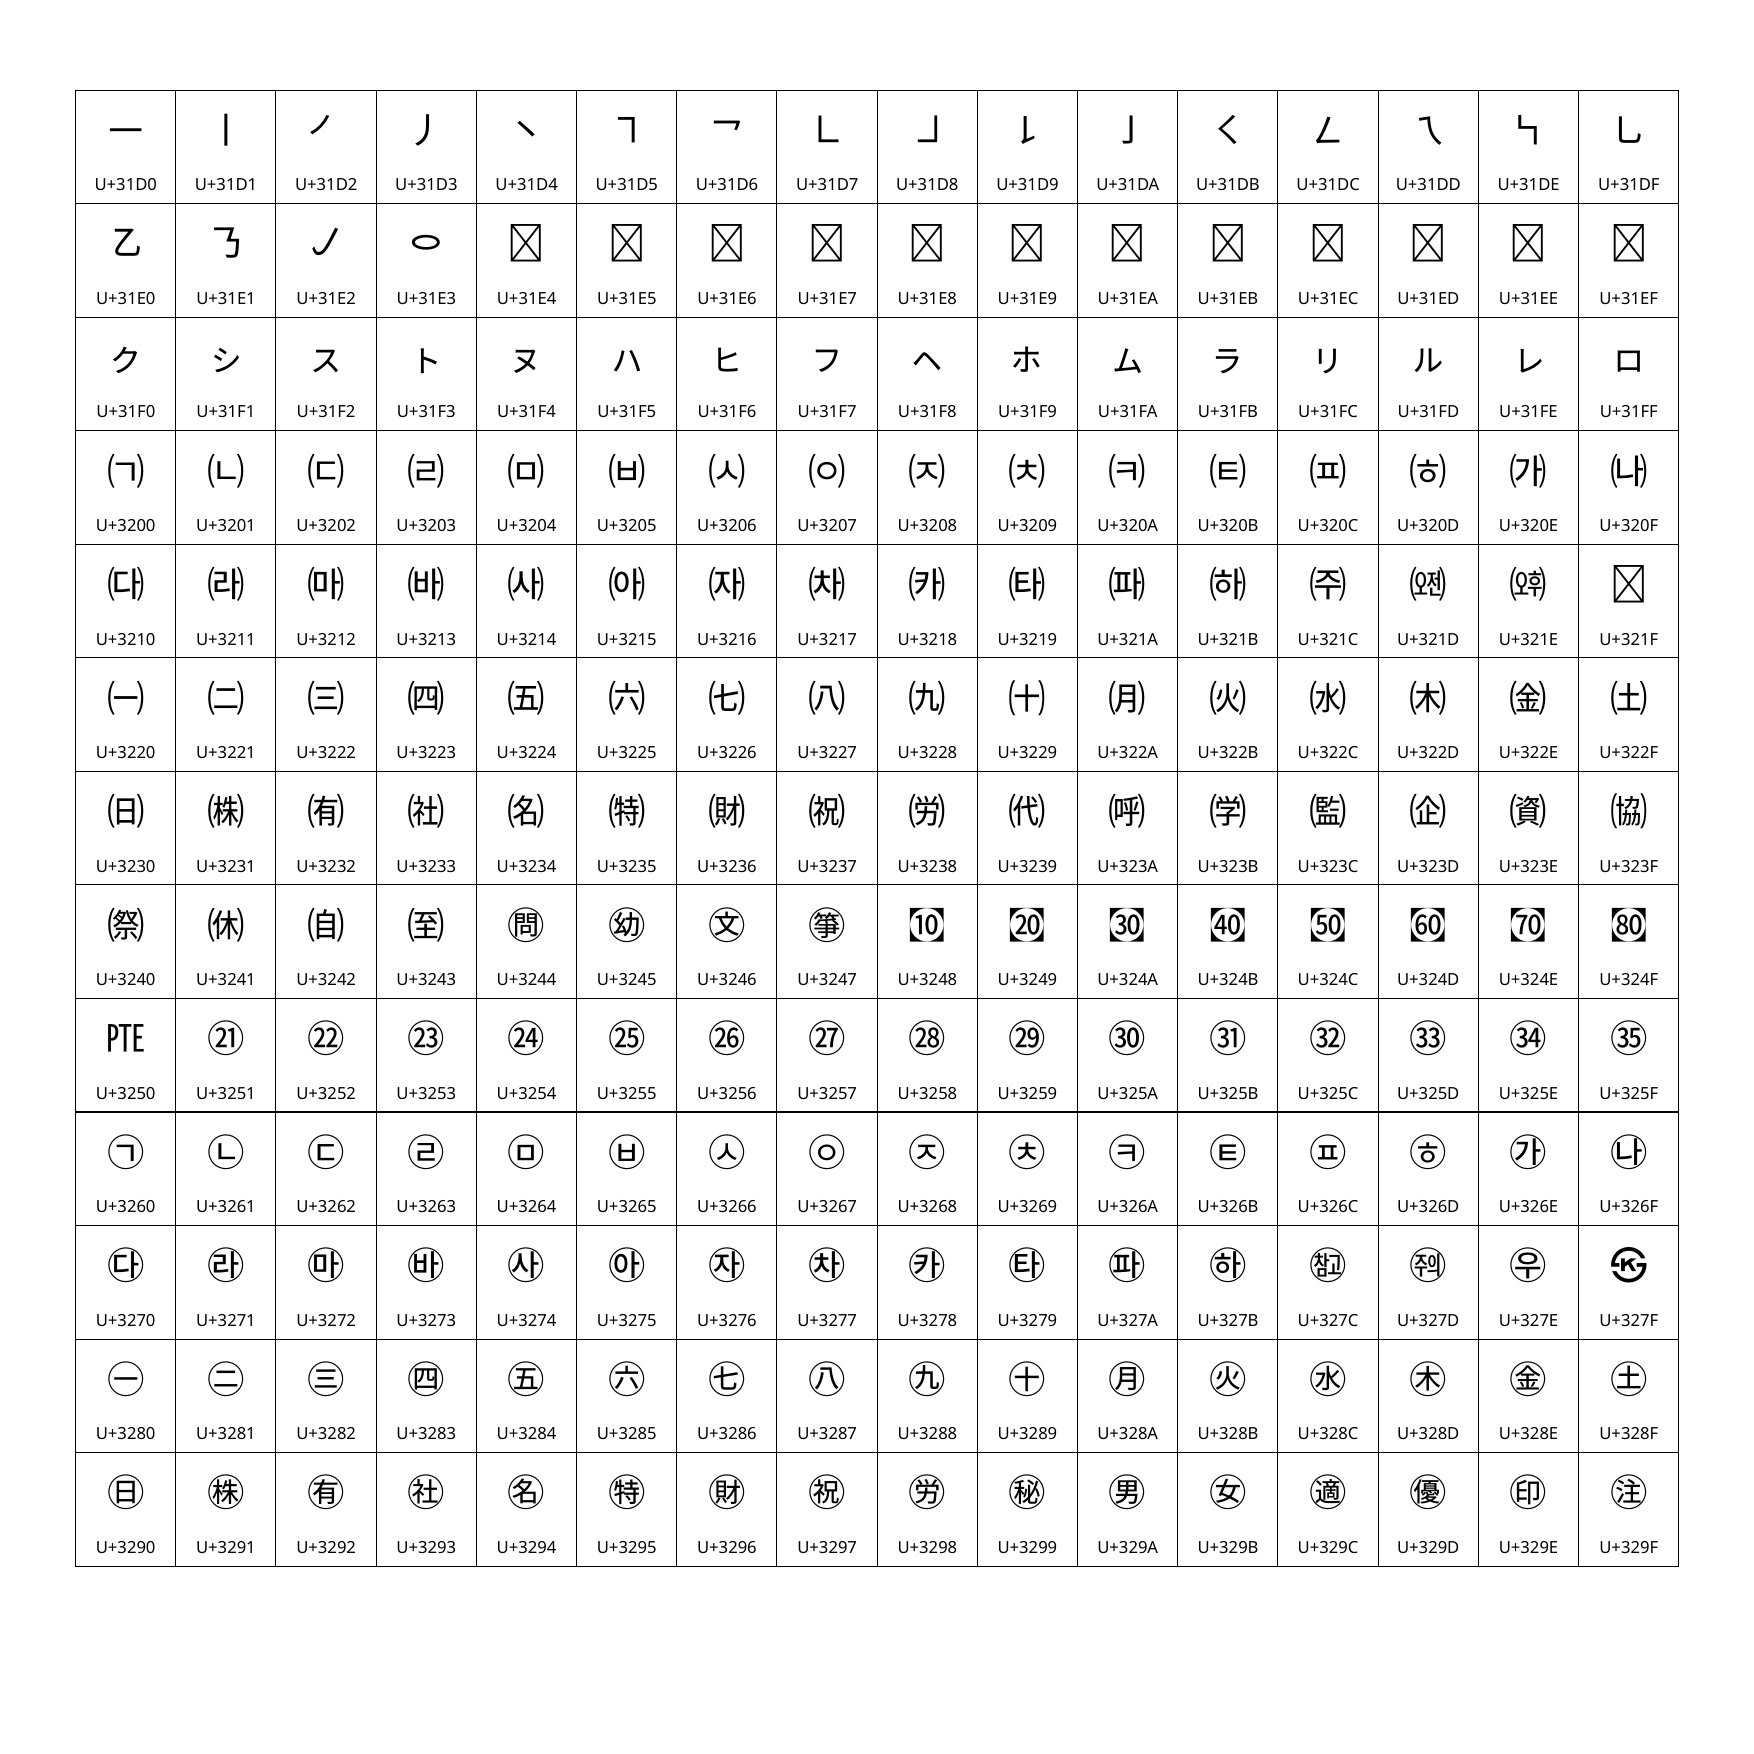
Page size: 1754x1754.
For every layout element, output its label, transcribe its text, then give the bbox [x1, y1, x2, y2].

table_cell ㊒ U+3292 [276, 1453, 376, 1566]
table_cell ㈄ U+3204 [477, 431, 576, 544]
table_cell ㈹ U+3239 [978, 772, 1077, 884]
table_cell ㉱ U+3271 [176, 1226, 275, 1338]
table_cell ㈏ U+320F [1579, 431, 1678, 544]
table_cell ㇟ U+31DF [1579, 91, 1678, 203]
table_cell ㇰ U+31F0 [76, 318, 175, 430]
table_cell ㉅ U+3245 [577, 885, 676, 998]
table_cell ㉙ U+3259 [978, 999, 1077, 1111]
table_cell ㈊ U+320A [1078, 431, 1177, 544]
table_cell ㇲ U+31F2 [276, 318, 376, 430]
table_cell ㇺ U+31FA [1078, 318, 1177, 430]
table_cell ㉨ U+3268 [878, 1113, 977, 1225]
table_cell ㇹ U+31F9 [978, 318, 1077, 430]
table_cell ㈿ U+323F [1579, 772, 1678, 884]
table_cell ㇿ U+31FF [1579, 318, 1678, 430]
table_cell ㈘ U+3218 [878, 545, 977, 657]
table_cell ㈃ U+3203 [377, 431, 476, 544]
table_cell ㇩ U+31E9 [978, 204, 1077, 317]
table_cell ㉉ U+3249 [978, 885, 1077, 998]
table_cell ㇦ U+31E6 [677, 204, 776, 317]
table_cell ㉠ U+3260 [76, 1113, 175, 1225]
table_cell ㊉ U+3289 [978, 1340, 1077, 1452]
table_cell ㇻ U+31FB [1178, 318, 1277, 430]
table_cell ㉈ U+3248 [878, 885, 977, 998]
table_cell ㊚ U+329A [1078, 1453, 1177, 1566]
table_cell ㈼ U+323C [1278, 772, 1378, 884]
table_cell ㈔ U+3214 [477, 545, 576, 657]
table_cell ㈅ U+3205 [577, 431, 676, 544]
table_cell ㇶ U+31F6 [677, 318, 776, 430]
table_cell ㇮ U+31EE [1479, 204, 1578, 317]
table_cell ㈠ U+3220 [76, 658, 175, 771]
table_cell ㇗ U+31D7 [777, 91, 877, 203]
table_cell ㈱ U+3231 [176, 772, 275, 884]
table_cell ㈆ U+3206 [677, 431, 776, 544]
table_cell ㊕ U+3295 [577, 1453, 676, 1566]
table_cell ㉴ U+3274 [477, 1226, 576, 1338]
table_cell ㈳ U+3233 [377, 772, 476, 884]
table_cell ㉏ U+324F [1579, 885, 1678, 998]
table_cell ㉖ U+3256 [677, 999, 776, 1111]
table_cell ㊁ U+3281 [176, 1340, 275, 1452]
table_cell ㉫ U+326B [1178, 1113, 1277, 1225]
table_cell ㉰ U+3270 [76, 1226, 175, 1338]
table_cell ㉲ U+3272 [276, 1226, 376, 1338]
table_cell ㈴ U+3234 [477, 772, 576, 884]
table_cell ㇜ U+31DC [1278, 91, 1378, 203]
table_cell ㈧ U+3227 [777, 658, 877, 771]
table_cell ㈐ U+3210 [76, 545, 175, 657]
table_cell ㇳ U+31F3 [377, 318, 476, 430]
table_cell ㉾ U+327E [1479, 1226, 1578, 1338]
table_cell ㊎ U+328E [1479, 1340, 1578, 1452]
table_cell ㈸ U+3238 [878, 772, 977, 884]
table_cell ㇪ U+31EA [1078, 204, 1177, 317]
table_cell ㊄ U+3284 [477, 1340, 576, 1452]
table_cell ㊙ U+3299 [978, 1453, 1077, 1566]
table_cell ㇣ U+31E3 [377, 204, 476, 317]
table_cell ㈻ U+323B [1178, 772, 1277, 884]
table_cell ㉔ U+3254 [477, 999, 576, 1111]
table_cell ㇽ U+31FD [1379, 318, 1478, 430]
table_cell ㈑ U+3211 [176, 545, 275, 657]
table_cell ㈨ U+3228 [878, 658, 977, 771]
table_cell ㉞ U+325E [1479, 999, 1578, 1111]
table_cell ㉼ U+327C [1278, 1226, 1378, 1338]
table_cell ㈢ U+3222 [276, 658, 376, 771]
table_cell ㉦ U+3266 [677, 1113, 776, 1225]
table_cell ㊀ U+3280 [76, 1340, 175, 1452]
table_cell ㊈ U+3288 [878, 1340, 977, 1452]
table_cell ㉛ U+325B [1178, 999, 1277, 1111]
table_cell ㉻ U+327B [1178, 1226, 1277, 1338]
table_cell ㈯ U+322F [1579, 658, 1678, 771]
table_cell ㉋ U+324B [1178, 885, 1277, 998]
table_cell ㊓ U+3293 [377, 1453, 476, 1566]
table_cell ㉧ U+3267 [777, 1113, 877, 1225]
table_cell ㈓ U+3213 [377, 545, 476, 657]
table_cell ㇝ U+31DD [1379, 91, 1478, 203]
table_cell ㉹ U+3279 [978, 1226, 1077, 1338]
table_cell ㉣ U+3263 [377, 1113, 476, 1225]
table_cell ㈉ U+3209 [978, 431, 1077, 544]
table_cell ㊂ U+3282 [276, 1340, 376, 1452]
table_cell ㊗ U+3297 [777, 1453, 877, 1566]
table_cell ㉓ U+3253 [377, 999, 476, 1111]
table_cell ㇼ U+31FC [1278, 318, 1378, 430]
table_cell ㊃ U+3283 [377, 1340, 476, 1452]
table_cell ㉺ U+327A [1078, 1226, 1177, 1338]
table_cell ㊆ U+3286 [677, 1340, 776, 1452]
table_cell ㉯ U+326F [1579, 1113, 1678, 1225]
table_cell ㈌ U+320C [1278, 431, 1378, 544]
table_cell ㇴ U+31F4 [477, 318, 576, 430]
table_cell ㈛ U+321B [1178, 545, 1277, 657]
table_cell ㉮ U+326E [1479, 1113, 1578, 1225]
table_cell ㇞ U+31DE [1479, 91, 1578, 203]
table_cell ㉍ U+324D [1379, 885, 1478, 998]
table_cell ㉳ U+3273 [377, 1226, 476, 1338]
table_cell ㉷ U+3277 [777, 1226, 877, 1338]
table_cell ㈚ U+321A [1078, 545, 1177, 657]
table_cell ㊔ U+3294 [477, 1453, 576, 1566]
table_cell ㉎ U+324E [1479, 885, 1578, 998]
table_cell ㊍ U+328D [1379, 1340, 1478, 1452]
table_cell ㉝ U+325D [1379, 999, 1478, 1111]
table_cell ㉂ U+3242 [276, 885, 376, 998]
table_cell ㈺ U+323A [1078, 772, 1177, 884]
table_cell ㊟ U+329F [1579, 1453, 1678, 1566]
table_cell ㈕ U+3215 [577, 545, 676, 657]
table_cell ㇵ U+31F5 [577, 318, 676, 430]
table_cell ㇘ U+31D8 [878, 91, 977, 203]
table_cell ㉗ U+3257 [777, 999, 877, 1111]
table_cell ㈵ U+3235 [577, 772, 676, 884]
table_cell ㉽ U+327D [1379, 1226, 1478, 1338]
table_cell ㈭ U+322D [1379, 658, 1478, 771]
table_cell ㈙ U+3219 [978, 545, 1077, 657]
table_cell ㇸ U+31F8 [878, 318, 977, 430]
table_cell ㈗ U+3217 [777, 545, 877, 657]
table_cell ㉇ U+3247 [777, 885, 877, 998]
table_cell ㈾ U+323E [1479, 772, 1578, 884]
table_cell ㉶ U+3276 [677, 1226, 776, 1338]
table_cell ㉚ U+325A [1078, 999, 1177, 1111]
table_cell ㉥ U+3265 [577, 1113, 676, 1225]
table_cell ㉑ U+3251 [176, 999, 275, 1111]
table_cell ㇱ U+31F1 [176, 318, 275, 430]
table_cell ㈖ U+3216 [677, 545, 776, 657]
table_cell ㈮ U+322E [1479, 658, 1578, 771]
table_cell ㈬ U+322C [1278, 658, 1378, 771]
table_cell ㇫ U+31EB [1178, 204, 1277, 317]
table_cell ㉵ U+3275 [577, 1226, 676, 1338]
table_cell ㊇ U+3287 [777, 1340, 877, 1452]
table_cell ㉊ U+324A [1078, 885, 1177, 998]
table_cell ㇢ U+31E2 [276, 204, 376, 317]
table_cell ㈷ U+3237 [777, 772, 877, 884]
table_cell ㉪ U+326A [1078, 1113, 1177, 1225]
table_cell ㉕ U+3255 [577, 999, 676, 1111]
table_cell ㈪ U+322A [1078, 658, 1177, 771]
table_cell ㉘ U+3258 [878, 999, 977, 1111]
table_cell ㉀ U+3240 [76, 885, 175, 998]
table_cell ㉃ U+3243 [377, 885, 476, 998]
table_cell ㉩ U+3269 [978, 1113, 1077, 1225]
table_cell ㈥ U+3225 [577, 658, 676, 771]
table_cell ㈜ U+321C [1278, 545, 1378, 657]
table_cell ㈒ U+3212 [276, 545, 376, 657]
table_cell ㇐ U+31D0 [76, 91, 175, 203]
table_cell ㈟ U+321F [1579, 545, 1678, 657]
table_cell ㉿ U+327F [1579, 1226, 1678, 1338]
table_cell ㉜ U+325C [1278, 999, 1378, 1111]
table_cell ㇠ U+31E0 [76, 204, 175, 317]
table_cell ㇑ U+31D1 [176, 91, 275, 203]
table_cell ㇬ U+31EC [1278, 204, 1378, 317]
table_cell ㊜ U+329C [1278, 1453, 1378, 1566]
table_cell ㊌ U+328C [1278, 1340, 1378, 1452]
table_cell ㊑ U+3291 [176, 1453, 275, 1566]
table_cell ㈽ U+323D [1379, 772, 1478, 884]
table_cell ㉁ U+3241 [176, 885, 275, 998]
table_cell ㈶ U+3236 [677, 772, 776, 884]
table_cell ㈈ U+3208 [878, 431, 977, 544]
table_cell ㈋ U+320B [1178, 431, 1277, 544]
table_cell ㉡ U+3261 [176, 1113, 275, 1225]
table_cell ㈝ U+321D [1379, 545, 1478, 657]
table_cell ㈩ U+3229 [978, 658, 1077, 771]
table_cell ㊖ U+3296 [677, 1453, 776, 1566]
table_cell ㈣ U+3223 [377, 658, 476, 771]
table_cell ㈡ U+3221 [176, 658, 275, 771]
table_cell ㊅ U+3285 [577, 1340, 676, 1452]
table_cell ㇤ U+31E4 [477, 204, 576, 317]
table_cell ㉄ U+3244 [477, 885, 576, 998]
table_cell ㈲ U+3232 [276, 772, 376, 884]
table_cell ㇛ U+31DB [1178, 91, 1277, 203]
table_cell ㇕ U+31D5 [577, 91, 676, 203]
table_cell ㈫ U+322B [1178, 658, 1277, 771]
table_cell ㈎ U+320E [1479, 431, 1578, 544]
table_cell ㇯ U+31EF [1579, 204, 1678, 317]
table_cell ㇥ U+31E5 [577, 204, 676, 317]
table_cell ㊘ U+3298 [878, 1453, 977, 1566]
table_cell ㊝ U+329D [1379, 1453, 1478, 1566]
table_cell ㇡ U+31E1 [176, 204, 275, 317]
table_cell ㉆ U+3246 [677, 885, 776, 998]
table_cell ㊋ U+328B [1178, 1340, 1277, 1452]
table_cell ㈞ U+321E [1479, 545, 1578, 657]
table_cell ㇷ U+31F7 [777, 318, 877, 430]
table_cell ㉤ U+3264 [477, 1113, 576, 1225]
table_cell ㉐ U+3250 [76, 999, 175, 1111]
table_cell ㊊ U+328A [1078, 1340, 1177, 1452]
table_cell ㇧ U+31E7 [777, 204, 877, 317]
table_cell ㇭ U+31ED [1379, 204, 1478, 317]
table_cell ㉸ U+3278 [878, 1226, 977, 1338]
table_cell ㈂ U+3202 [276, 431, 376, 544]
table_cell ㈇ U+3207 [777, 431, 877, 544]
table_cell ㉭ U+326D [1379, 1113, 1478, 1225]
table_cell ㈍ U+320D [1379, 431, 1478, 544]
table_cell ㇙ U+31D9 [978, 91, 1077, 203]
table_cell ㈦ U+3226 [677, 658, 776, 771]
table_cell ㇔ U+31D4 [477, 91, 576, 203]
table_cell ㇾ U+31FE [1479, 318, 1578, 430]
table_cell ㇚ U+31DA [1078, 91, 1177, 203]
table_cell ㇖ U+31D6 [677, 91, 776, 203]
table_cell ㈰ U+3230 [76, 772, 175, 884]
table_cell ㉢ U+3262 [276, 1113, 376, 1225]
table_cell ㉌ U+324C [1278, 885, 1378, 998]
table_cell ㇨ U+31E8 [878, 204, 977, 317]
table_cell ㉬ U+326C [1278, 1113, 1378, 1225]
table_cell ㊏ U+328F [1579, 1340, 1678, 1452]
table_cell ㇓ U+31D3 [377, 91, 476, 203]
table_cell ㇒ U+31D2 [276, 91, 376, 203]
table_cell ㈀ U+3200 [76, 431, 175, 544]
table_cell ㉒ U+3252 [276, 999, 376, 1111]
table_cell ㉟ U+325F [1579, 999, 1678, 1111]
table_cell ㊐ U+3290 [76, 1453, 175, 1566]
table_cell ㈁ U+3201 [176, 431, 275, 544]
table_cell ㊛ U+329B [1178, 1453, 1277, 1566]
table_cell ㈤ U+3224 [477, 658, 576, 771]
table_cell ㊞ U+329E [1479, 1453, 1578, 1566]
